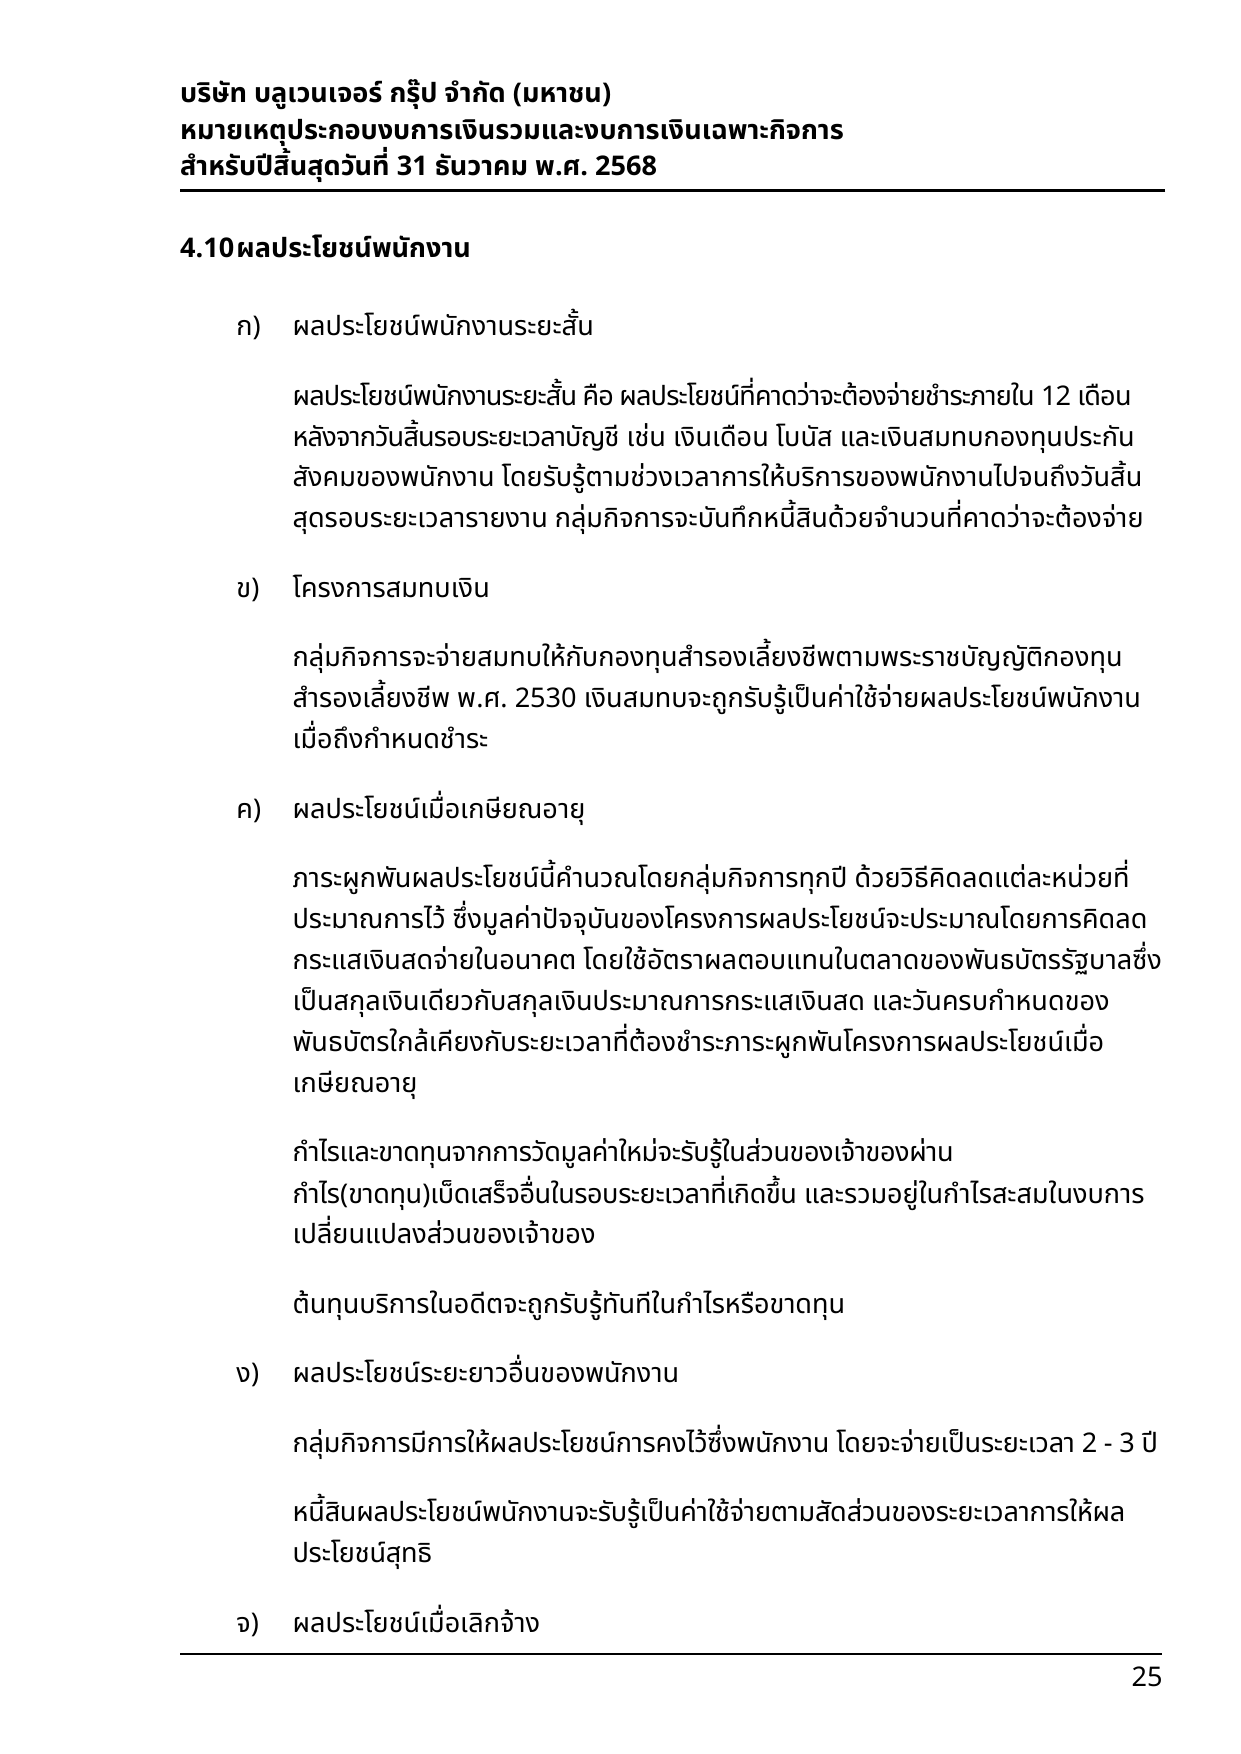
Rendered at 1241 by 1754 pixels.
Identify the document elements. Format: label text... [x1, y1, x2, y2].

list กลุ่มกิจการมีการให้ผลประโยชน์การคงไว้ซึ่งพนักงาน โดยจะจ่ายเป็นระยะเวลา 2 - 3 ปี [292, 1423, 1165, 1465]
list กำไรและขาดทุนจากการวัดมูลค่าใหม่จะรับรู้ในส่วนของเจ้าของผ่านกำไร(ขาดทุน)เบ็ดเสร็จอื่นในรอบระยะเวลาที่เกิดขึ้น และรวมอยู่ในกำไรสะสมในงบการเปลี่ยนแปลงส่วนของเจ้าของ [292, 1133, 1165, 1256]
list ผลประโยชน์เมื่อเกษียณอายุ [236, 789, 1165, 831]
text 4.10 ผลประโยชน์พนักงาน [180, 228, 1165, 269]
list ต้นทุนบริการในอดีตจะถูกรับรู้ทันทีในกำไรหรือขาดทุน [292, 1284, 1165, 1326]
list กลุ่มกิจการจะจ่ายสมทบให้กับกองทุนสำรองเลี้ยงชีพตามพระราชบัญญัติกองทุนสำรองเลี้ยงชีพ พ.ศ. 2530 เงินสมทบจะถูกรับรู้เป็นค่าใช้จ่ายผลประโยชน์พนักงานเมื่อถึงกำหนดชำระ [292, 638, 1165, 761]
list ผลประโยชน์พนักงานระยะสั้น คือ ผลประโยชน์ที่คาดว่าจะต้องจ่ายชำระภายใน 12 เดือนหลังจากวันสิ้นรอบระยะเวลาบัญชี เช่น เงินเดือน โบนัส และเงินสมทบกองทุนประกันสังคมของพนักงาน โดยรับรู้ตามช่วงเวลาการให้บริการของพนักงานไปจนถึงวันสิ้นสุดรอบระยะเวลารายงาน กลุ่มกิจการจะบันทึกหนี้สินด้วยจำนวนที่คาดว่าจะต้องจ่าย [292, 376, 1165, 540]
list ภาระผูกพันผลประโยชน์นี้คำนวณโดยกลุ่มกิจการทุกปี ด้วยวิธีคิดลดแต่ละหน่วยที่ประมาณการไว้ ซึ่งมูลค่าปัจจุบันของโครงการผลประโยชน์จะประมาณโดยการคิดลดกระแสเงินสดจ่ายในอนาคต โดยใช้อัตราผลตอบแทนในตลาดของพันธบัตรรัฐบาลซึ่งเป็นสกุลเงินเดียวกับสกุลเงินประมาณการกระแสเงินสด และวันครบกำหนดของพันธบัตรใกล้เคียงกับระยะเวลาที่ต้องชำระภาระผูกพันโครงการผลประโยชน์เมื่อเกษียณอายุ [292, 859, 1165, 1105]
text ง) ผลประโยชน์ระยะยาวอื่นของพนักงาน [236, 1354, 1165, 1395]
list ผลประโยชน์พนักงานระยะสั้น [236, 306, 1165, 348]
list โครงการสมทบเงิน [236, 568, 1165, 609]
list หนี้สินผลประโยชน์พนักงานจะรับรู้เป็นค่าใช้จ่ายตามสัดส่วนของระยะเวลาการให้ผลประโยชน์สุทธิ [292, 1493, 1165, 1575]
text จ) ผลประโยชน์เมื่อเลิกจ้าง [236, 1603, 1165, 1644]
